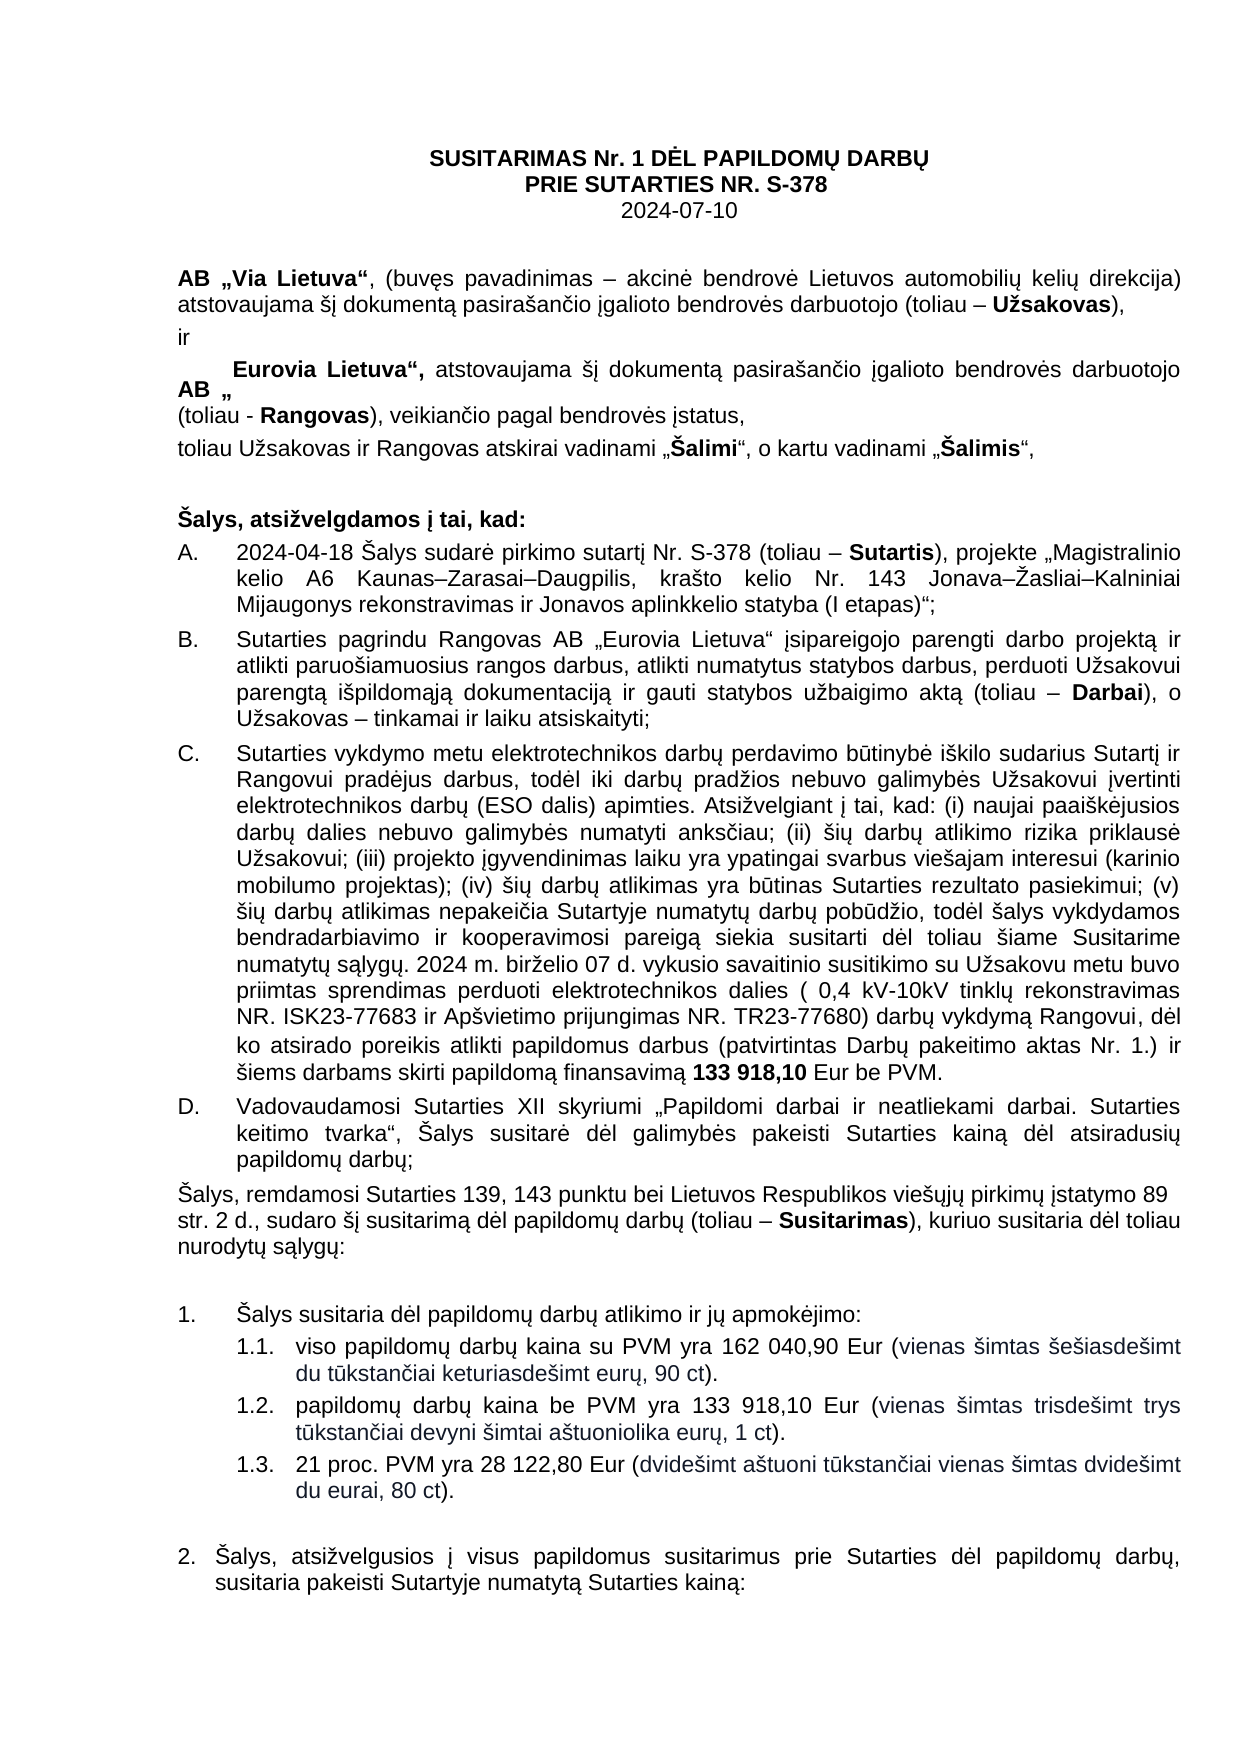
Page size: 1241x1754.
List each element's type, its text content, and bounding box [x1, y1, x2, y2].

list 21 proc. PVM yra Eur (). [236, 1451, 1181, 1504]
text ir [177, 324, 1181, 350]
text AB „Via Lietuva“, (buvęs pavadinimas – akcinė bendrovė Lietuvos automobilių kelių direkcija) atstovaujama šį dokumentą pasirašančio įgalioto bendrovės darbuotojo (toliau – ), [177, 265, 1181, 318]
text Šalys, atsižvelgdamos į tai, kad: [177, 506, 1181, 532]
text SUSITARIMAS Nr. 1 DĖL PAPILDOMŲ DARBŲ [177, 144, 1181, 171]
list viso papildomų darbų kaina su PVM yra Eur (). [236, 1333, 1181, 1386]
list Vadovaudamosi Sutarties ,Šalys susitarė dėl galimybės pakeisti Sutarties kainą dėl atsiradusių papildomų darbų; [177, 1093, 1181, 1172]
list Sutarties vykdymo metu elektrotechnikos darbų perdavimo būtinybė iškilo sudarius Sutartį ir Rangovui pradėjus darbus, todėl iki darbų pradžios nebuvo galimybės Užsakovui įvertinti elektrotechnikos darbų (ESO dalis) apimties. Atsižvelgiant į tai, kad: (i) naujai paaiškėjusios darbų dalies nebuvo galimybės numatyti anksčiau; (ii) šių darbų atlikimo rizika priklausė Užsakovui; (iii) projekto įgyvendinimas laiku yra ypatingai svarbus viešajam interesui (karinio mobilumo projektas); (iv) šių darbų atlikimas yra būtinas Sutarties rezultato pasiekimui; (v) šių darbų atlikimas nepakeičia Sutartyje numatytų darbų pobūdžio, todėl šalys vykdydamos bendradarbiavimo ir kooperavimosi pareigą siekia susitarti dėl toliau šiame Susitarime numatytų sąlygų., dėl ko atsirado poreikis atlikti papildomus darbus (patvirtintas Darbų pakeitimo aktas Nr. 1.) ir šiems darbams skirti papildomą finansavimą 133 918,10 Eur be PVM. [177, 740, 1181, 1085]
list susitaria dėl atlikimo ir jų apmokėjimo: [177, 1301, 1181, 1327]
list Sutarties pagrindu Rangovas įsipareigojo parengti darbo projektą ir atlikti paruošiamuosius rangos darbus, atlikti numatytus statybos darbus, perduoti Užsakovui parengtą išpildomąją dokumentaciją ir gauti statybos užbaigimo aktą (toliau – Darbai), o Užsakovas – tinkamai ir laiku atsiskaityti; [177, 626, 1181, 731]
list Šalys sudarė (toliau – Sutartis), projekte „“; [177, 539, 1181, 618]
text Šalys, remdamosi Sutarties sudaro šį susitarimą dėl papildomų darbų (toliau – Susitarimas), kuriuo susitaria dėl toliau nurodytų sąlygų: [177, 1181, 1181, 1259]
text PRIE SUTARTIES NR. [177, 171, 1181, 197]
text atstovaujama šį dokumentą pasirašančio įgalioto bendrovės darbuotojo (toliau - ), veikiančio pagal bendrovės įstatus, [177, 356, 1181, 428]
text toliau ir atskirai vadinami „Šalimi“, o kartu vadinami „Šalimis“, [177, 434, 1181, 461]
list papildomų darbų kaina be PVM yra Eur (). [236, 1392, 1181, 1445]
list Šalys, atsižvelgusios į visus papildomus susitarimus prie Sutarties dėl papildomų darbų, susitaria pakeisti Sutartyje numatytą Sutarties kainą: [177, 1543, 1181, 1595]
